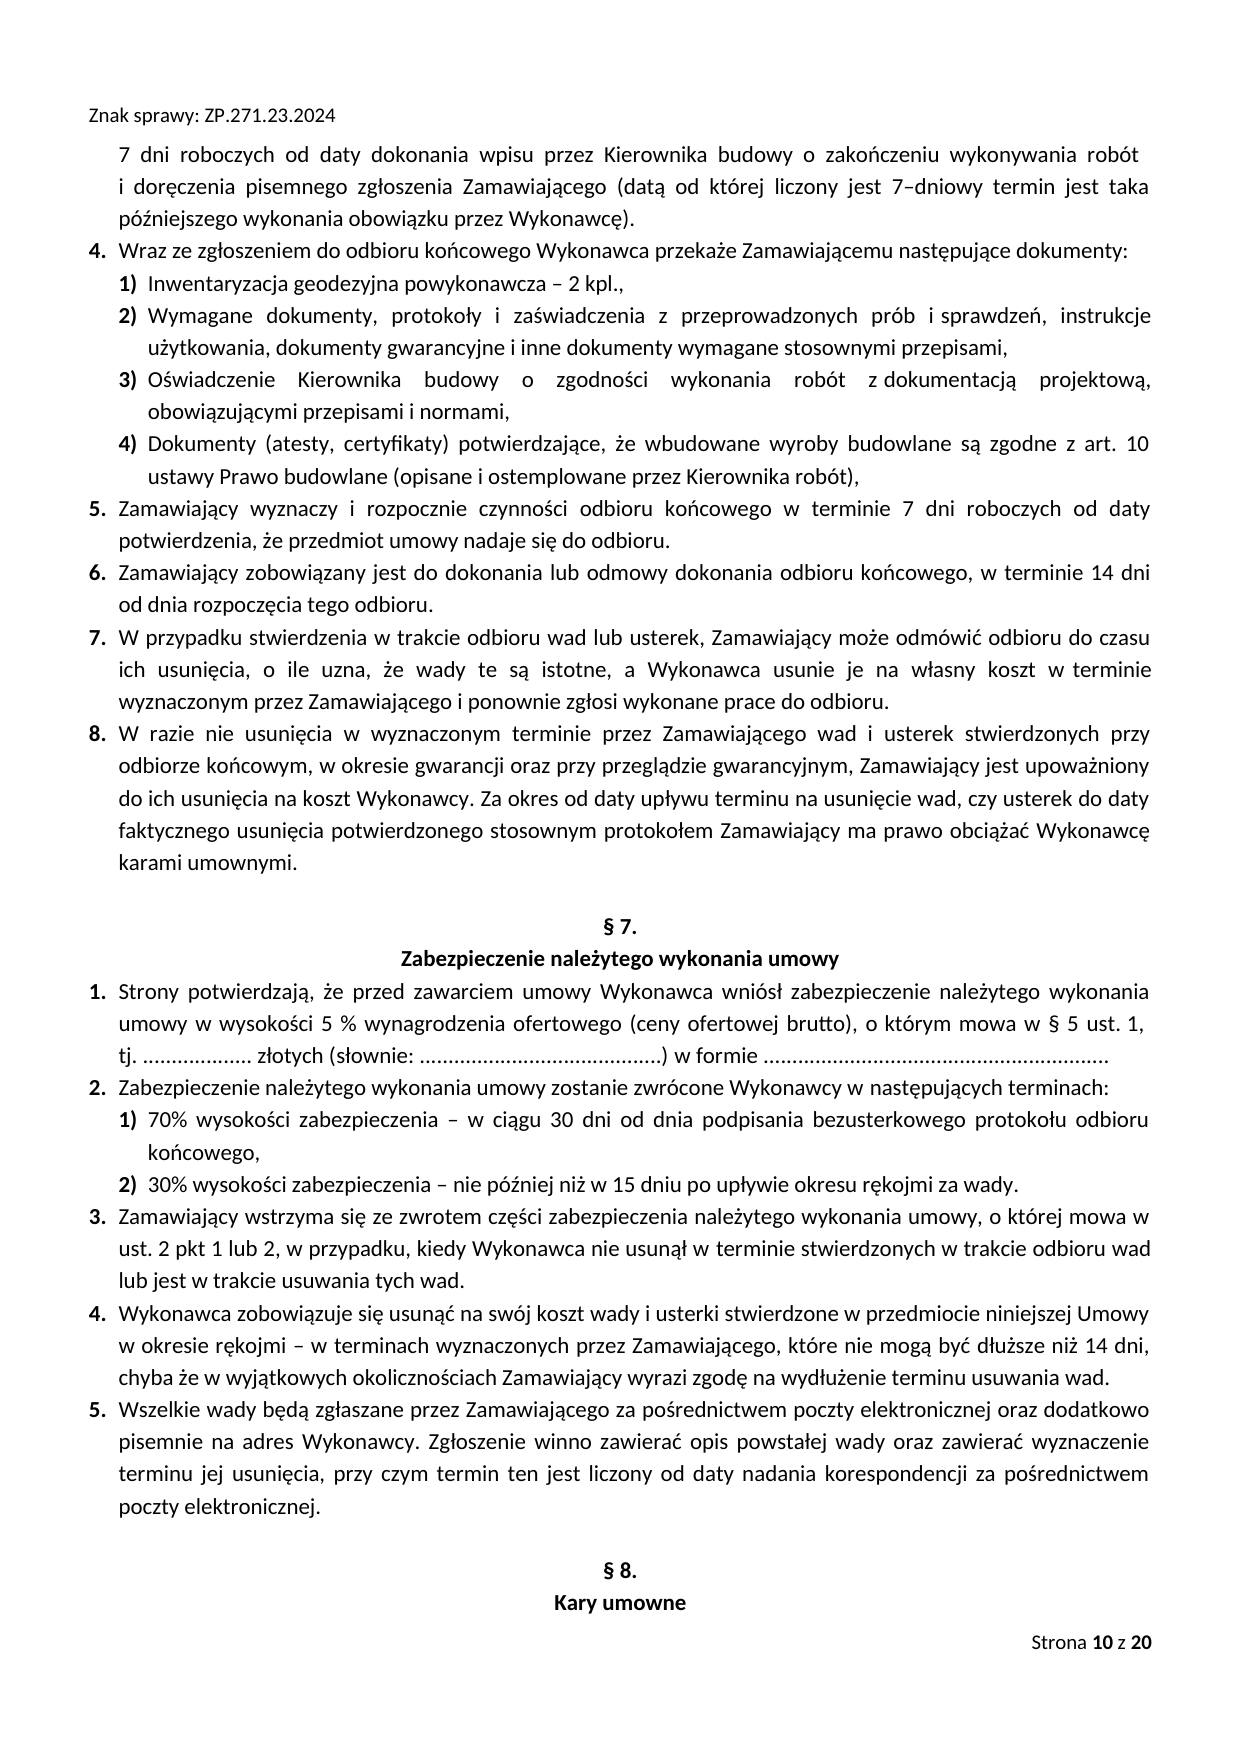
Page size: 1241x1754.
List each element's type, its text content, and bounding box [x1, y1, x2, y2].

list Strony potwierdzają, że przed zawarciem umowy Wykonawca wniósł zabezpieczenie należytego wykonania umowy w wysokości 5 % wynagrodzenia ofertowego (ceny ofertowej brutto), o którym mowa w § 5 ust. 1, tj. ................... złotych (słownie: ..........................................) w formie ............................................................ [89, 977, 1152, 1069]
list Zamawiający zobowiązany jest do dokonania lub odmowy dokonania odbioru końcowego, w terminie 14 dni od dnia rozpoczęcia tego odbioru. [89, 558, 1152, 618]
list Wykonawca zobowiązuje się usunąć na swój koszt wady i usterki stwierdzone w przedmiocie niniejszej Umowy w okresie rękojmi – w terminach wyznaczonych przez Zamawiającego, które nie mogą być dłuższe niż 14 dni, chyba że w wyjątkowych okolicznościach Zamawiający wyrazi zgodę na wydłużenie terminu usuwania wad. [89, 1299, 1152, 1391]
text § 8. [89, 1556, 1152, 1584]
text Zabezpieczenie należytego wykonania umowy [89, 944, 1152, 973]
list Wymagane dokumenty, protokoły i zaświadczenia z przeprowadzonych prób i sprawdzeń, instrukcje użytkowania, dokumenty gwarancyjne i inne dokumenty wymagane stosownymi przepisami, [118, 301, 1152, 361]
list Oświadczenie Kierownika budowy o zgodności wykonania robót z dokumentacją projektową, obowiązującymi przepisami i normami, [118, 365, 1152, 425]
list Wraz ze zgłoszeniem do odbioru końcowego Wykonawca przekaże Zamawiającemu następujące dokumenty: [89, 236, 1152, 264]
list W razie nie usunięcia w wyznaczonym terminie przez Zamawiającego wad i usterek stwierdzonych przy odbiorze końcowym, w okresie gwarancji oraz przy przeglądzie gwarancyjnym, Zamawiający jest upoważniony do ich usunięcia na koszt Wykonawcy. Za okres od daty upływu terminu na usunięcie wad, czy usterek do daty faktycznego usunięcia potwierdzonego stosownym protokołem Zamawiający ma prawo obciążać Wykonawcę karami umownymi. [89, 719, 1152, 876]
list Dokumenty (atesty, certyfikaty) potwierdzające, że wbudowane wyroby budowlane są zgodne z art. 10 ustawy Prawo budowlane (opisane i ostemplowane przez Kierownika robót), [118, 429, 1152, 490]
list W przypadku stwierdzenia w trakcie odbioru wad lub usterek, Zamawiający może odmówić odbioru do czasu ich usunięcia, o ile uzna, że wady te są istotne, a Wykonawca usunie je na własny koszt w terminie wyznaczonym przez Zamawiającego i ponownie zgłosi wykonane prace do odbioru. [89, 623, 1152, 715]
list Inwentaryzacja geodezyjna powykonawcza – 2 kpl., [118, 269, 1152, 297]
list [89, 140, 1152, 232]
list Zamawiający wyznaczy i rozpocznie czynności odbioru końcowego w terminie 7 dni roboczych od daty potwierdzenia, że przedmiot umowy nadaje się do odbioru. [89, 494, 1152, 554]
text 2) 30% wysokości zabezpieczenia – nie później niż w 15 dniu po upływie okresu rękojmi za wady. [118, 1170, 1152, 1198]
list Zabezpieczenie należytego wykonania umowy zostanie zwrócone Wykonawcy w następujących terminach: [89, 1073, 1152, 1101]
list Wszelkie wady będą zgłaszane przez Zamawiającego za pośrednictwem poczty elektronicznej oraz dodatkowo pisemnie na adres Wykonawcy. Zgłoszenie winno zawierać opis powstałej wady oraz zawierać wyznaczenie terminu jej usunięcia, przy czym termin ten jest liczony od daty nadania korespondencji za pośrednictwem poczty elektronicznej. [89, 1395, 1152, 1520]
list Zamawiający wstrzyma się ze zwrotem części zabezpieczenia należytego wykonania umowy, o której mowa w ust. 2 pkt 1 lub 2, w przypadku, kiedy Wykonawca nie usunął w terminie stwierdzonych w trakcie odbioru wad lub jest w trakcie usuwania tych wad. [89, 1202, 1152, 1294]
text Kary umowne [89, 1588, 1152, 1616]
text § 7. [89, 912, 1152, 940]
text 1) 70% wysokości zabezpieczenia – w ciągu 30 dni od dnia podpisania bezusterkowego protokołu odbioru końcowego, [118, 1106, 1152, 1166]
